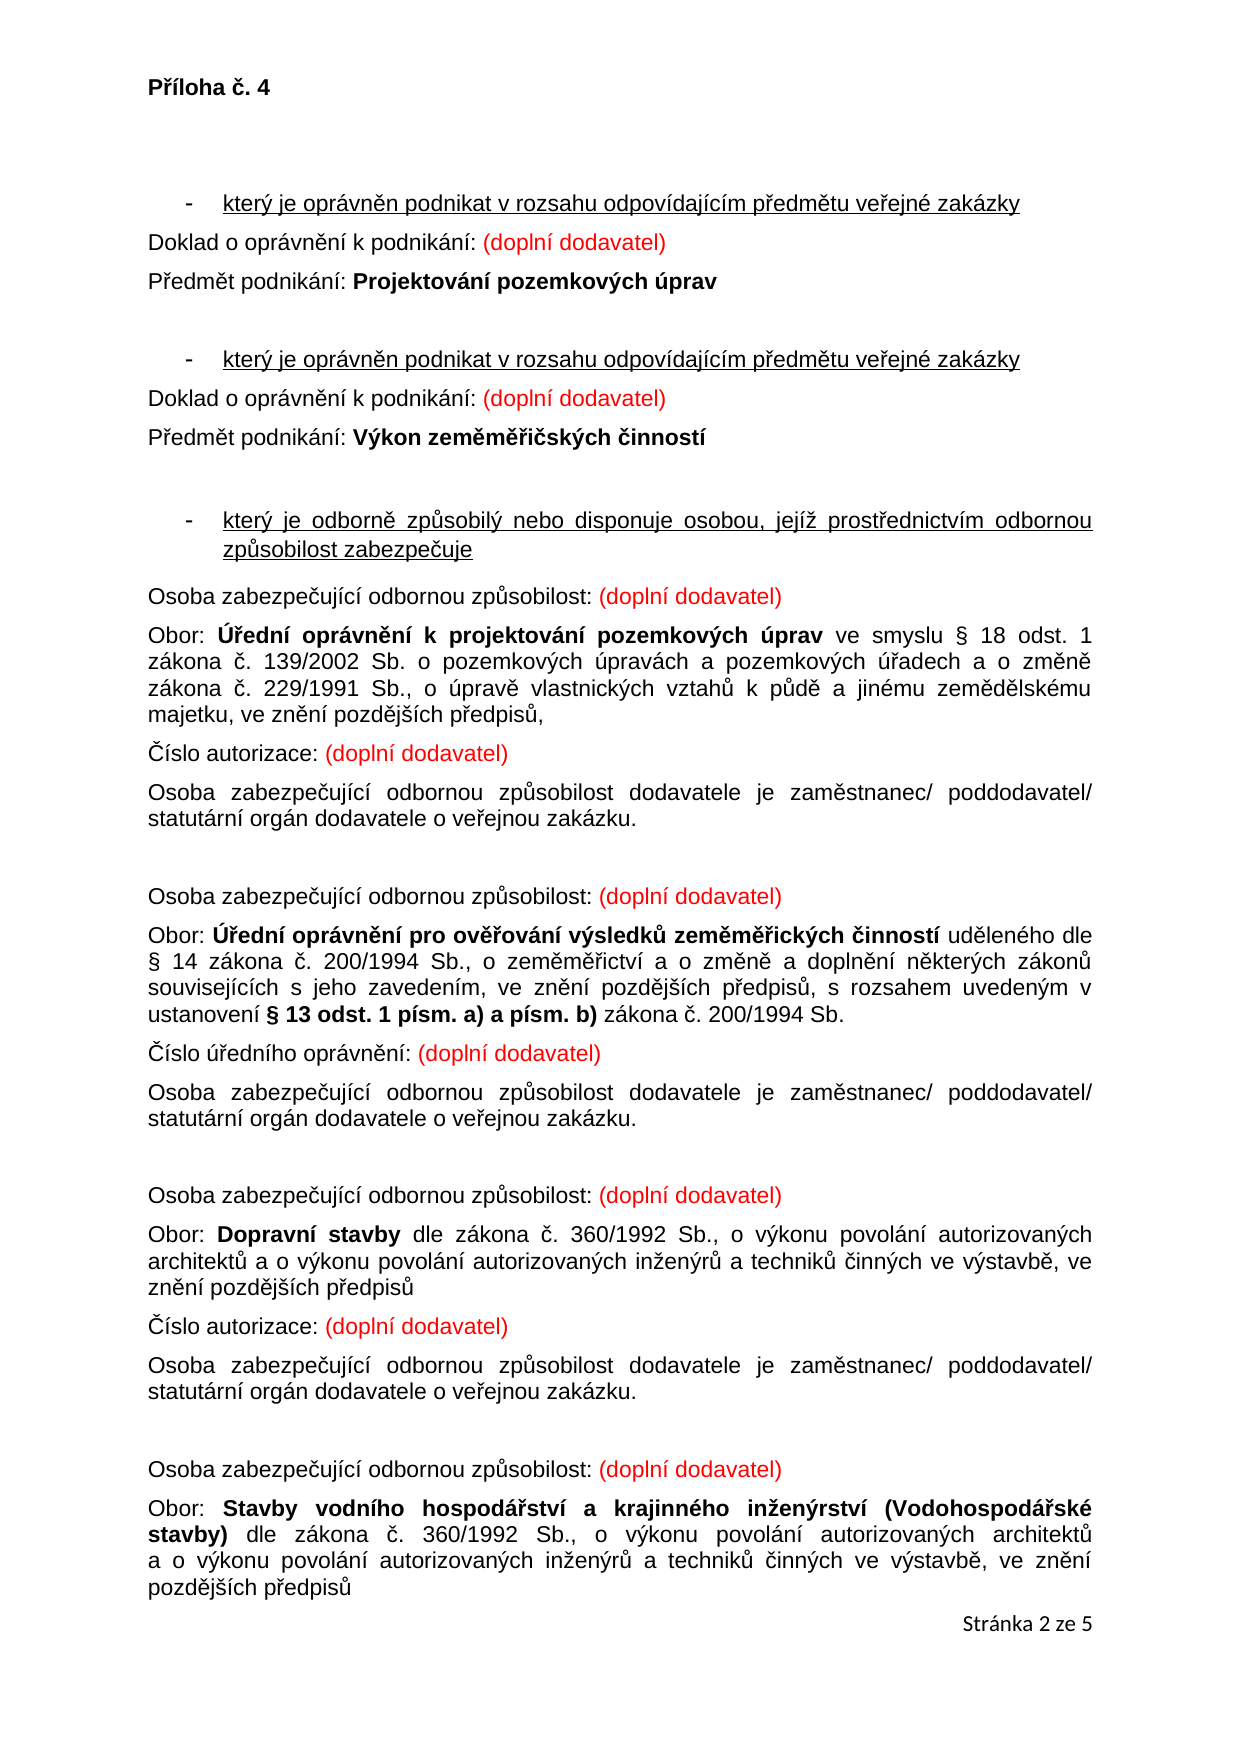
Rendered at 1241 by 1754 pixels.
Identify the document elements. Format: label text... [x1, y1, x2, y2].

text Osoba zabezpečující odbornou způsobilost dodavatele je zaměstnanec/ poddodavatel/ statutární orgán dodavatele o veřejnou zakázku. [148, 1078, 1093, 1131]
text Doklad o oprávnění k podnikání: (doplní dodavatel) [148, 384, 1093, 411]
text Číslo autorizace: (doplní dodavatel) [148, 1313, 1093, 1339]
text Číslo úředního oprávnění: (doplní dodavatel) [148, 1039, 1093, 1066]
text Předmět podnikání: Projektování pozemkových úprav [148, 268, 1093, 294]
text Osoba zabezpečující odbornou způsobilost dodavatele je zaměstnanec/ poddodavatel/ statutární orgán dodavatele o veřejnou zakázku. [148, 1352, 1093, 1404]
text Osoba zabezpečující odbornou způsobilost: (doplní dodavatel) [148, 1456, 1093, 1482]
text který je oprávněn podnikat v rozsahu odpovídajícím předmětu veřejné zakázky [185, 190, 1093, 217]
text Obor: Stavby vodního hospodářství a krajinného inženýrství (Vodohospodářské stavby) dle zákona č. 360/1992 Sb., o výkonu povolání autorizovaných architektů a o výkonu povolání autorizovaných inženýrů a techniků činných ve výstavbě, ve znění pozdějších předpisů [148, 1495, 1093, 1600]
text Předmět podnikání: Výkon zeměměřičských činností [148, 423, 1093, 450]
text Osoba zabezpečující odbornou způsobilost dodavatele je zaměstnanec/ poddodavatel/ statutární orgán dodavatele o veřejnou zakázku. [148, 779, 1093, 831]
text Doklad o oprávnění k podnikání: (doplní dodavatel) [148, 229, 1093, 256]
list který je odborně způsobilý nebo disponuje osobou, jejíž prostřednictvím odbornou způsobilost zabezpečuje [185, 504, 1093, 562]
text Osoba zabezpečující odbornou způsobilost: (doplní dodavatel) [148, 1182, 1093, 1209]
text Číslo autorizace: (doplní dodavatel) [148, 740, 1093, 766]
text Osoba zabezpečující odbornou způsobilost: (doplní dodavatel) [148, 583, 1093, 609]
text který je oprávněn podnikat v rozsahu odpovídajícím předmětu veřejné zakázky [185, 346, 1093, 372]
text Osoba zabezpečující odbornou způsobilost: (doplní dodavatel) [148, 883, 1093, 909]
text Obor: Úřední oprávnění pro ověřování výsledků zeměměřických činností uděleného dle § 14 zákona č. 200/1994 Sb., o zeměměřictví a o změně a doplnění některých zákonů souvisejících s jeho zavedením, ve znění pozdějších předpisů, s rozsahem uvedeným v ustanovení § 13 odst. 1 písm. a) a písm. b) zákona č. 200/1994 Sb. [148, 922, 1093, 1027]
text Obor: Dopravní stavby dle zákona č. 360/1992 Sb., o výkonu povolání autorizovaných architektů a o výkonu povolání autorizovaných inženýrů a techniků činných ve výstavbě, ve znění pozdějších předpisů [148, 1221, 1093, 1300]
text Obor: Úřední oprávnění k projektování pozemkových úprav ve smyslu § 18 odst. 1 zákona č. 139/2002 Sb. o pozemkových úpravách a pozemkových úřadech a o změně zákona č. 229/1991 Sb., o úpravě vlastnických vztahů k půdě a jinému zemědělskému majetku, ve znění pozdějších předpisů, [148, 622, 1093, 727]
